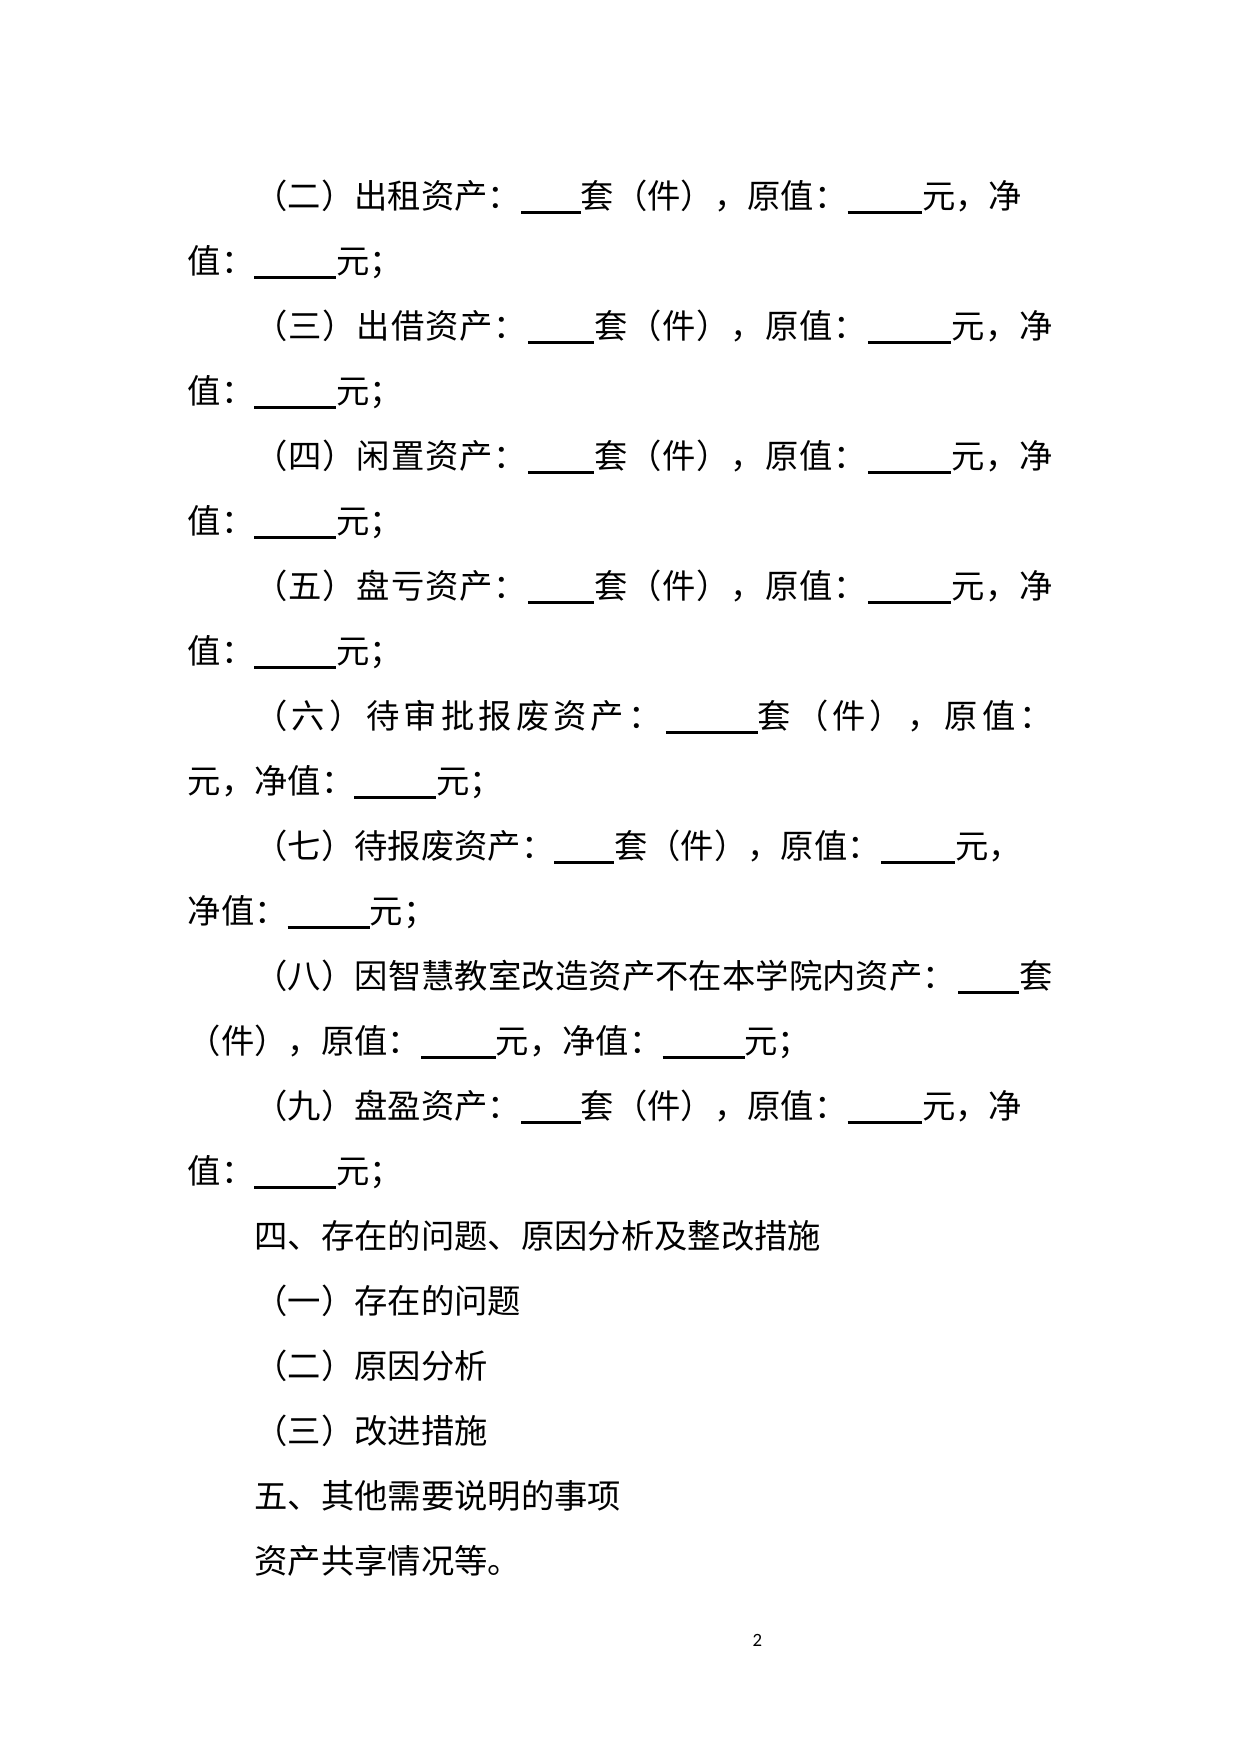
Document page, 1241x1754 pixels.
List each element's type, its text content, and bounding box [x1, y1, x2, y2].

text （二）原因分析 [187, 1332, 1053, 1397]
list （三）出借资产： 套（件），原值： 元，净值： 元； [187, 292, 1053, 422]
text 资产共享情况等。 [187, 1527, 1053, 1592]
list （七）待报废资产： 套（件），原值： 元，净值： 元； [187, 812, 1053, 942]
list （六）待审批报废资产： 套（件），原值： 元，净值： 元； [187, 682, 1053, 812]
list （二）出租资产： 套（件），原值： 元，净值： 元； [187, 162, 1053, 292]
text 四、存在的问题、原因分析及整改措施 [187, 1202, 1053, 1267]
text （三）改进措施 [187, 1397, 1053, 1462]
text （一）存在的问题 [187, 1267, 1053, 1332]
list （八）因智慧教室改造资产不在本学院内资产： 套（件），原值： 元，净值： 元； [187, 942, 1053, 1072]
text 五、其他需要说明的事项 [187, 1462, 1053, 1527]
list （五）盘亏资产： 套（件），原值： 元，净值： 元； [187, 552, 1053, 682]
list （四）闲置资产： 套（件），原值： 元，净值： 元； [187, 422, 1053, 552]
list （九）盘盈资产： 套（件），原值： 元，净值： 元； [187, 1072, 1053, 1202]
